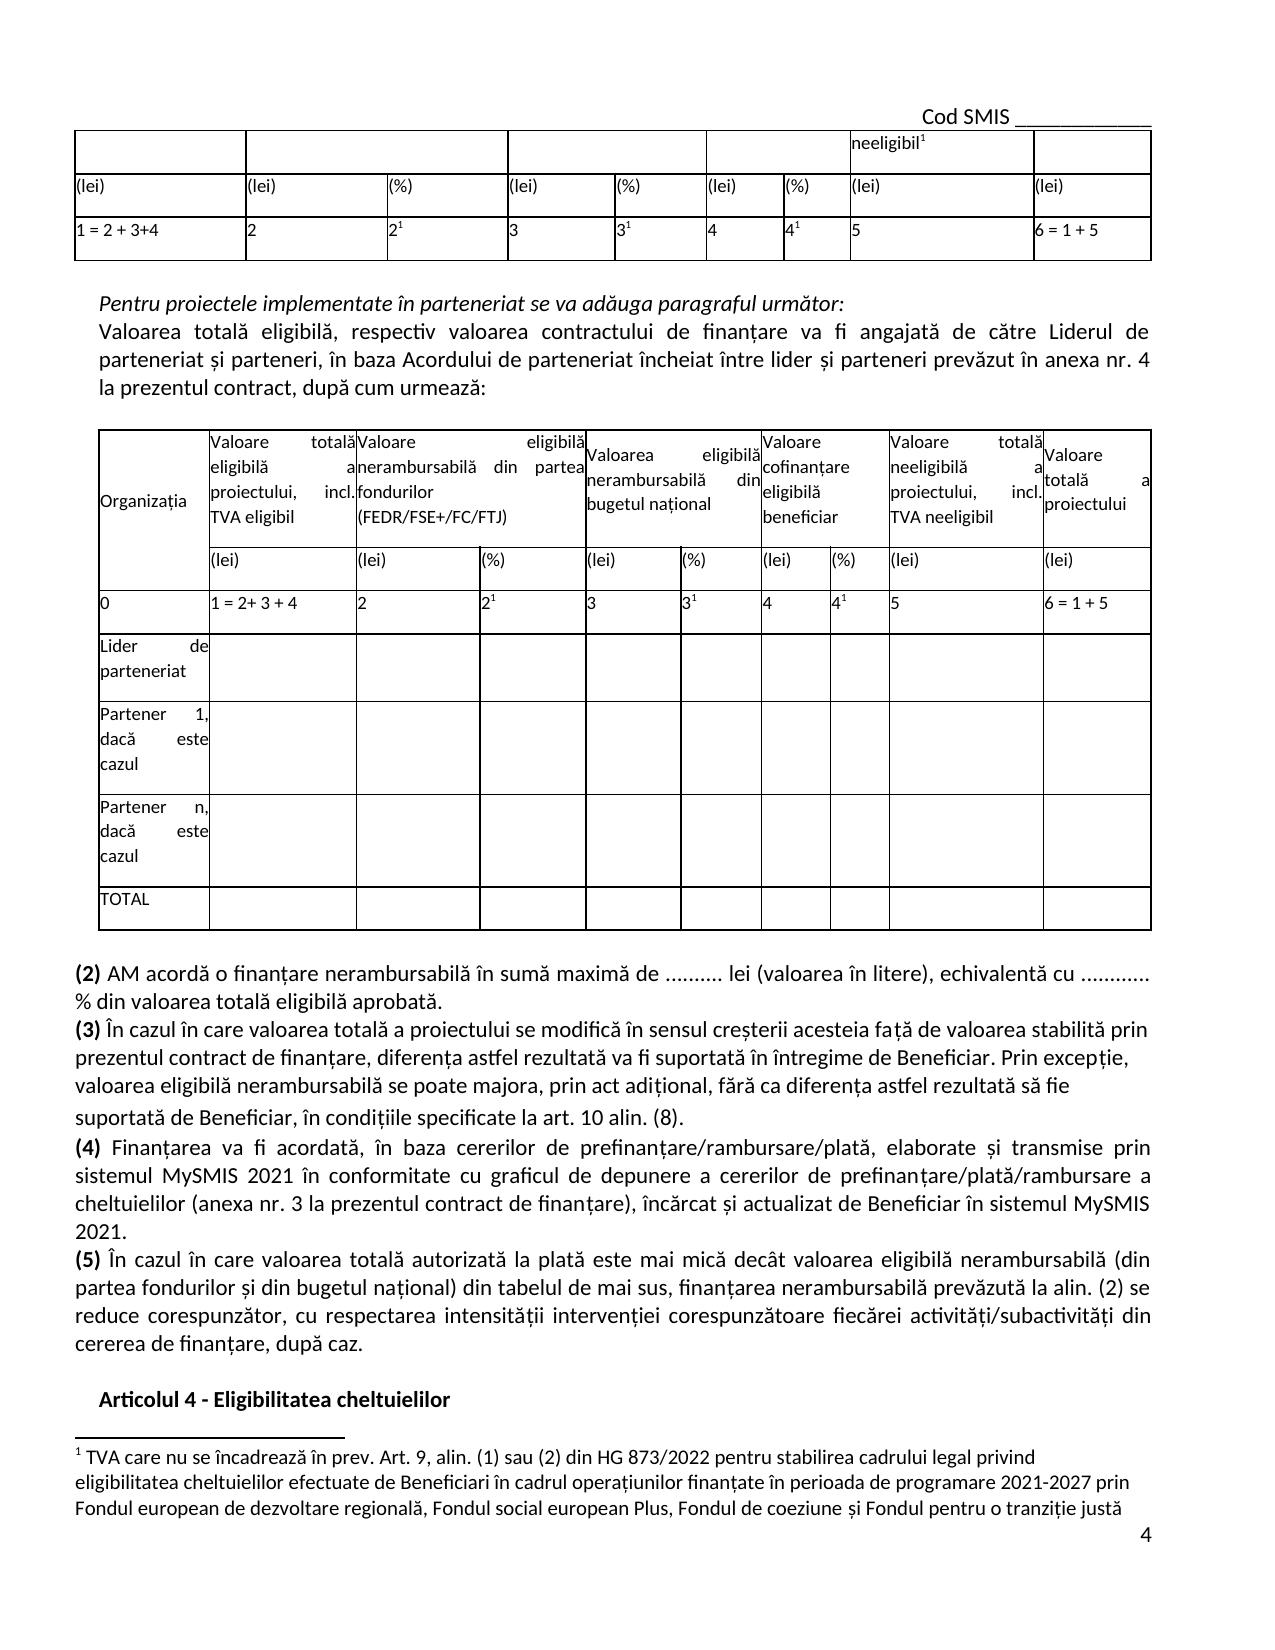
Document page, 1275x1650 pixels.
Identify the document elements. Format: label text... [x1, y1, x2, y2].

table_cell [587, 795, 680, 886]
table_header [707, 131, 850, 173]
table_cell (lei) [890, 548, 1043, 590]
table_cell [762, 702, 830, 793]
table_cell (lei) [707, 175, 783, 216]
table_cell [831, 888, 889, 929]
table_cell 4 [707, 218, 783, 259]
table_cell (lei) [509, 175, 614, 216]
table_header Valoarea eligibilă nerambursabilă din bugetul naţional [587, 431, 761, 546]
table_cell [762, 888, 830, 929]
table_cell [481, 888, 585, 929]
table_cell (lei) [587, 548, 680, 590]
table_cell (lei) [247, 175, 387, 216]
table_cell 5 [851, 218, 1033, 259]
table_cell [587, 702, 680, 793]
table_header Valoare totală neeligibilă a proiectului, incl. TVA neeligibil [890, 431, 1043, 546]
table_cell [357, 702, 479, 793]
table_header Valoare cofinanţare eligibilă beneficiar [762, 431, 889, 546]
table_cell 41 [785, 218, 850, 259]
table_cell (%) [785, 175, 850, 216]
table_cell 1 = 2+ 3 + 4 [210, 591, 356, 633]
table_cell 2 [357, 591, 479, 633]
table_header Valoare totală eligibilă a proiectului, incl. TVA eligibil [210, 431, 356, 546]
table_cell [890, 635, 1043, 701]
table_cell [890, 795, 1043, 886]
table_cell [831, 635, 889, 701]
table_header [509, 131, 706, 173]
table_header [76, 131, 245, 173]
text Articolul 4 - Eligibilitatea cheltuielilor [98, 1385, 1152, 1413]
table_cell (lei) [851, 175, 1033, 216]
table_cell [890, 702, 1043, 793]
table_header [1035, 131, 1150, 173]
table_cell [210, 888, 356, 929]
table_header Valoare totală a proiectului [1044, 431, 1150, 546]
table_cell [210, 635, 356, 701]
table_cell [357, 888, 479, 929]
table_cell 1 = 2 + 3+4 [76, 218, 245, 259]
table_cell [831, 795, 889, 886]
table_cell 6 = 1 + 5 [1044, 591, 1150, 633]
table_cell [587, 635, 680, 701]
table_cell (%) [831, 548, 889, 590]
table_cell [682, 702, 761, 793]
table_cell [1044, 635, 1150, 701]
table_cell 5 [890, 591, 1043, 633]
table_cell (lei) [210, 548, 356, 590]
text (2) AM acordă o finanțare nerambursabilă în sumă maximă de .......... lei (valoarea în litere), echivalentă cu ............ % din valoarea totală eligibilă aprobată. [75, 959, 1152, 1015]
table_cell 41 [831, 591, 889, 633]
table_cell [481, 635, 585, 701]
table_cell (lei) [76, 175, 245, 216]
text Pentru proiectele implementate în parteneriat se va adăuga paragraful următor: [98, 289, 1152, 317]
table_cell [1044, 888, 1150, 929]
table_cell Partener n, dacă este cazul [100, 795, 209, 886]
table_header Organizaţia [100, 431, 209, 590]
table_cell (lei) [1044, 548, 1150, 590]
table_cell [210, 795, 356, 886]
table_cell (lei) [1035, 175, 1150, 216]
table_cell [682, 888, 761, 929]
table_cell Partener 1, dacă este cazul [100, 702, 209, 793]
table_cell [357, 635, 479, 701]
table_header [247, 131, 507, 173]
table_cell (%) [388, 175, 507, 216]
text (4) Finanţarea va fi acordată, în baza cererilor de prefinanţare/rambursare/plată, elaborate şi transmise prin sistemul MySMIS 2021 în conformitate cu graficul de depunere a cererilor de prefinanţare/plată/rambursare a cheltuielilor (anexa nr. 3 la prezentul contract de finanţare), încărcat şi actualizat de Beneficiar în sistemul MySMIS 2021. [75, 1133, 1152, 1245]
table_cell [890, 888, 1043, 929]
table_cell 4 [762, 591, 830, 633]
table_cell 0 [100, 591, 209, 633]
table_cell (%) [682, 548, 761, 590]
table_cell TOTAL [100, 888, 209, 929]
table_cell 2 [247, 218, 387, 259]
text (3) În cazul în care valoarea totală a proiectului se modifică în sensul creşterii acesteia faţă de valoarea stabilită prin prezentul contract de finanţare, diferenţa astfel rezultată va fi suportată în întregime de Beneficiar. Prin excepţie, valoarea eligibilă nerambursabilă se poate majora, prin act adiţional, fără ca diferenţa astfel rezultată să fie suportată de Beneficiar, în condiţiile specificate la art. 10 alin. (8). [75, 1015, 1152, 1133]
text Valoarea totală eligibilă, respectiv valoarea contractului de finanțare va fi angajată de către Liderul de parteneriat și parteneri, în baza Acordului de parteneriat încheiat între lider și parteneri prevăzut în anexa nr. 4 la prezentul contract, după cum urmează: [98, 317, 1152, 401]
table_cell 31 [616, 218, 706, 259]
table_cell 3 [587, 591, 680, 633]
table_cell [831, 702, 889, 793]
table_cell (%) [616, 175, 706, 216]
table_cell Lider de parteneriat [100, 635, 209, 701]
table_cell [1044, 702, 1150, 793]
table_cell [587, 888, 680, 929]
table_cell 2 [388, 218, 507, 259]
table_cell [481, 795, 585, 886]
table_cell [682, 635, 761, 701]
table_cell [210, 702, 356, 793]
table_cell 31 [682, 591, 761, 633]
table_cell [762, 635, 830, 701]
table_cell [762, 795, 830, 886]
table_cell (%) [481, 548, 585, 590]
table_cell 6 = 1 + 5 [1035, 218, 1150, 259]
table_cell 21 [481, 591, 585, 633]
table_header Valoare eligibilă nerambursabilă din partea fondurilor (FEDR/FSE+/FC/FTJ) [357, 431, 585, 546]
table_cell [1044, 795, 1150, 886]
table_cell [481, 702, 585, 793]
table_cell (lei) [762, 548, 830, 590]
text (5) În cazul în care valoarea totală autorizată la plată este mai mică decât valoarea eligibilă nerambursabilă (din partea fondurilor şi din bugetul naţional) din tabelul de mai sus, finanţarea nerambursabilă prevăzută la alin. (2) se reduce corespunzător, cu respectarea intensităţii intervenţiei corespunzătoare fiecărei activităţi/subactivităţi din cererea de finanţare, după caz. [75, 1245, 1152, 1357]
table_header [851, 131, 1033, 173]
table_cell [357, 795, 479, 886]
table_cell [682, 795, 761, 886]
table_cell 3 [509, 218, 614, 259]
table_cell (lei) [357, 548, 479, 590]
